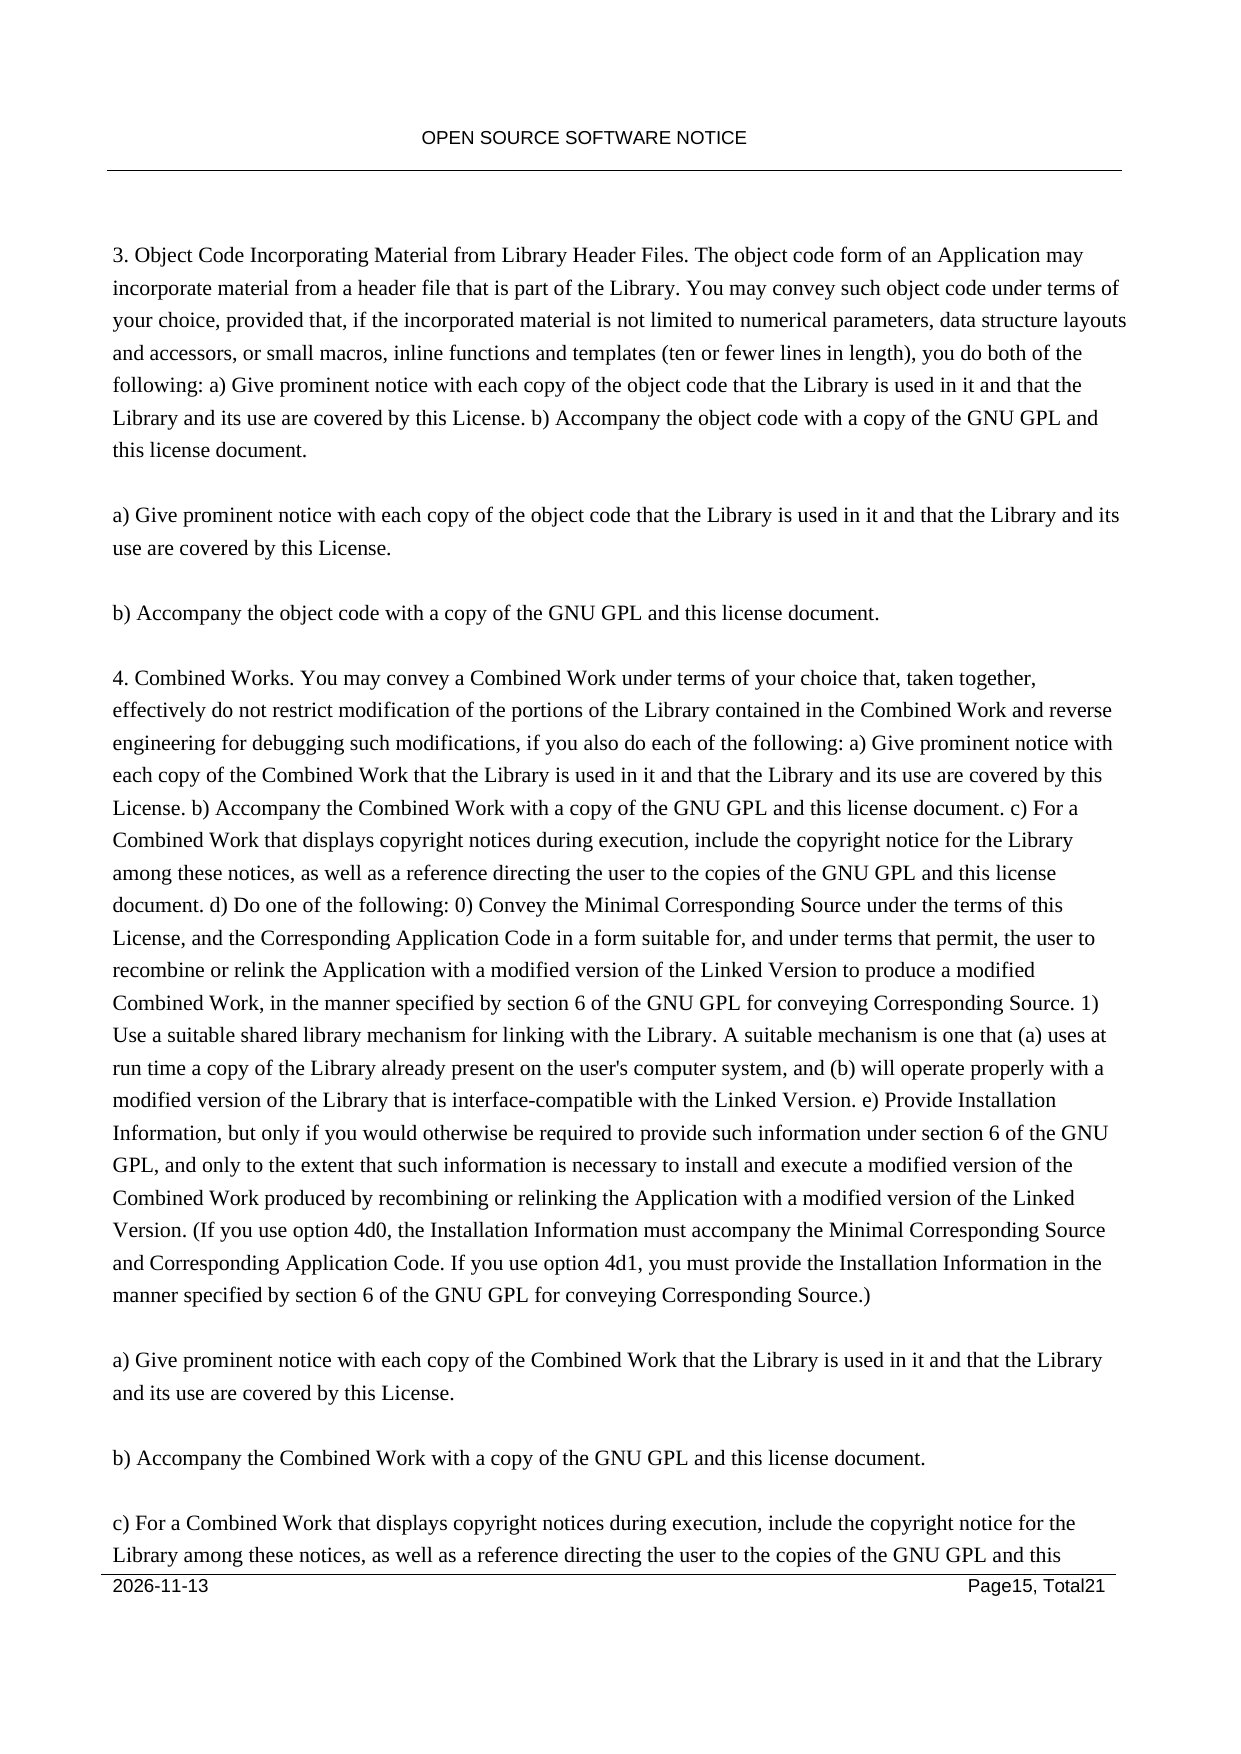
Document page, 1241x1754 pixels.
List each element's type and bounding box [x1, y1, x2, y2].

text [112, 206, 1128, 1571]
